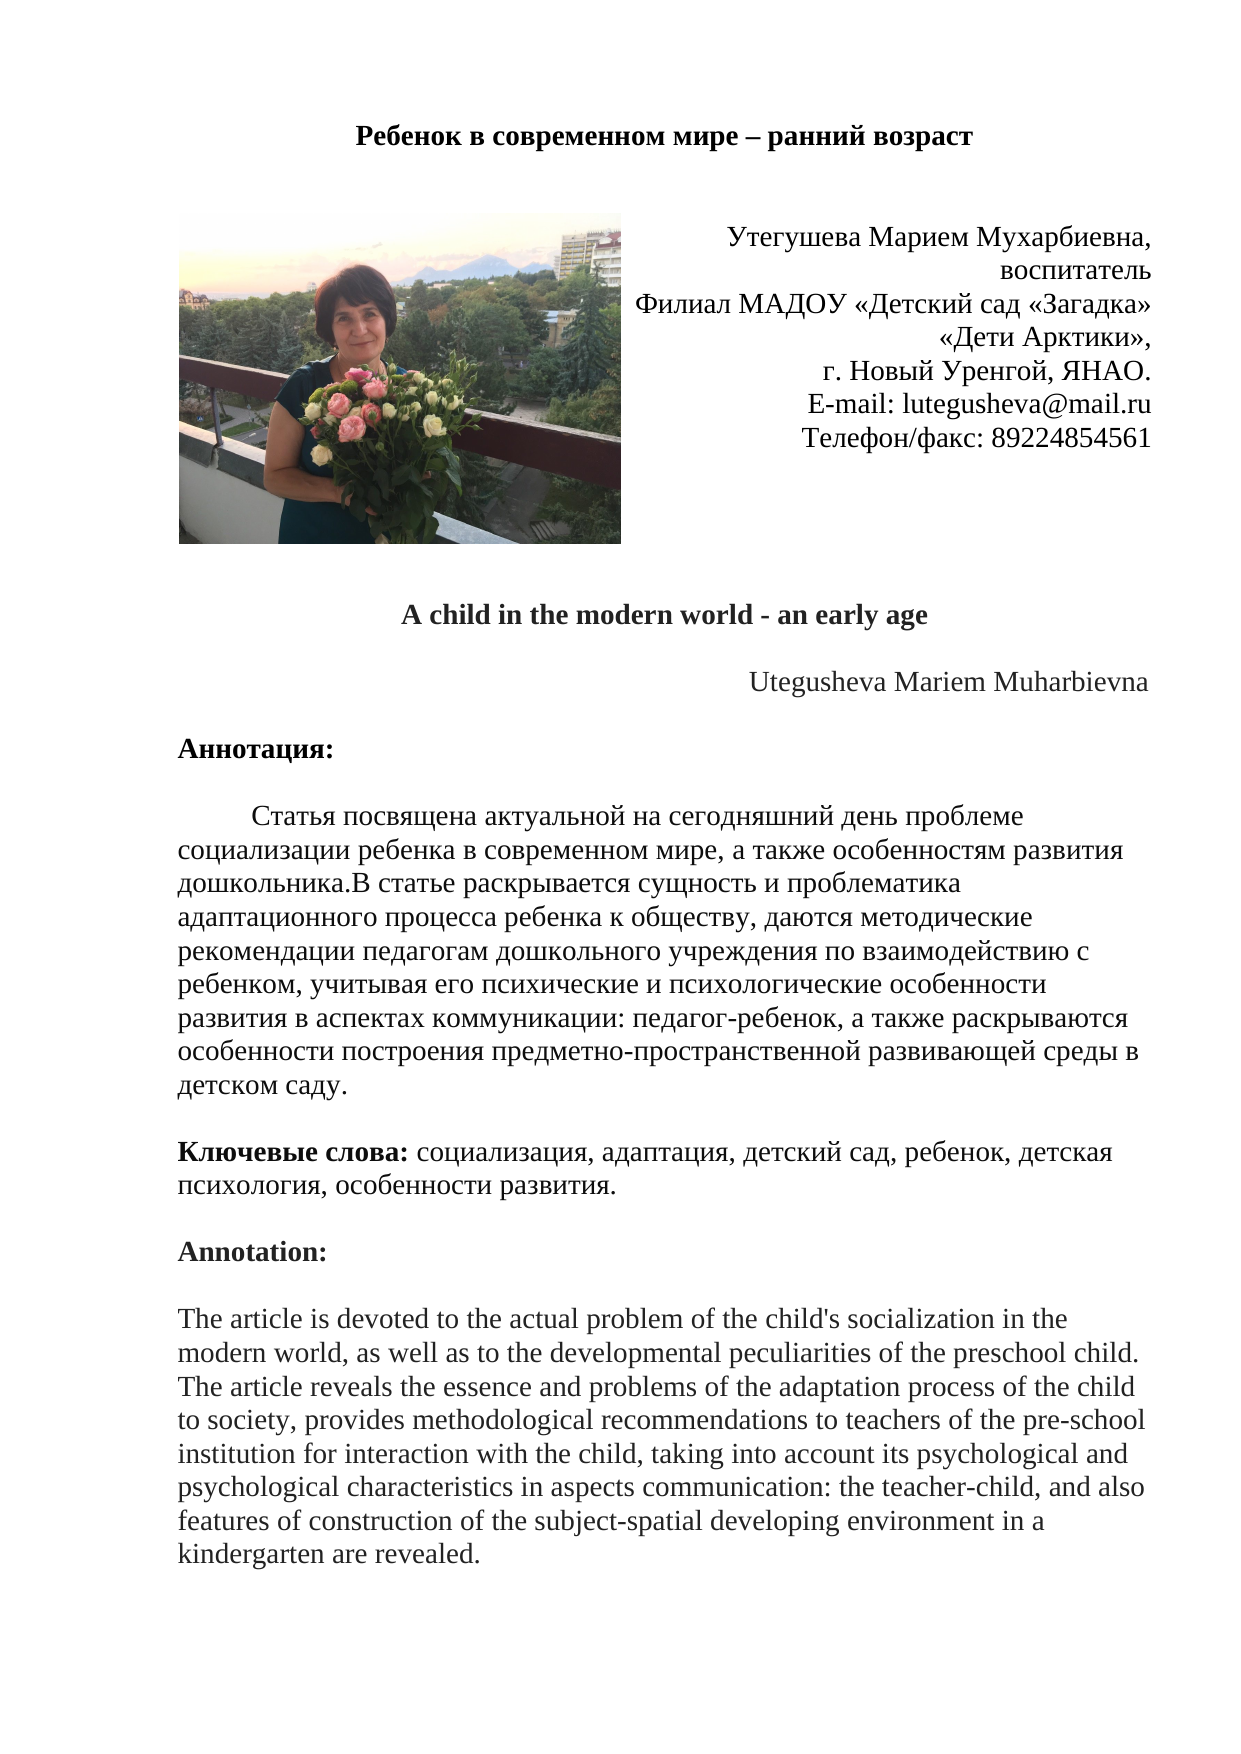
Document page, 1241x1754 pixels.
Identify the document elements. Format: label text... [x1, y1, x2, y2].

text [177, 1234, 1152, 1603]
text Филиал МАДОУ «Детский сад «Загадка» [621, 286, 1152, 319]
text воспитатель [621, 252, 1152, 286]
text Статья посвящена актуальной на сегодняшний день проблеме социализации ребенка в современном мире, а также особенностям развития дошкольника.В статье раскрывается сущность и проблематика адаптационного процесса ребенка к обществу, даются методические рекомендации педагогам дошкольного учреждения по взаимодействию с ребенком, учитывая его психические и психологические особенности развития в аспектах коммуникации: педагог-ребенок, а также раскрываются особенности построения предметно-пространственной развивающей среды в детском саду. [177, 798, 1152, 1100]
text г. Новый Уренгой, ЯНАО. [621, 353, 1152, 386]
text Аннотация: [177, 731, 1152, 765]
picture [179, 213, 621, 544]
text A child in the modern world - an early age Utegusheva Mariem Muharbievna [177, 597, 1152, 698]
text Ребенок в современном мире – ранний возраст [177, 118, 1152, 152]
text E-mail: lutegusheva@mail.ru [621, 386, 1152, 420]
text Утегушева Марием Мухарбиевна, [621, 219, 1152, 252]
text «Дети Арктики», [621, 319, 1152, 353]
text Телефон/факс: 89224854561 [621, 420, 1152, 453]
text Ключевые слова: социализация, адаптация, детский сад, ребенок, детская психология, особенности развития. [177, 1134, 1152, 1201]
